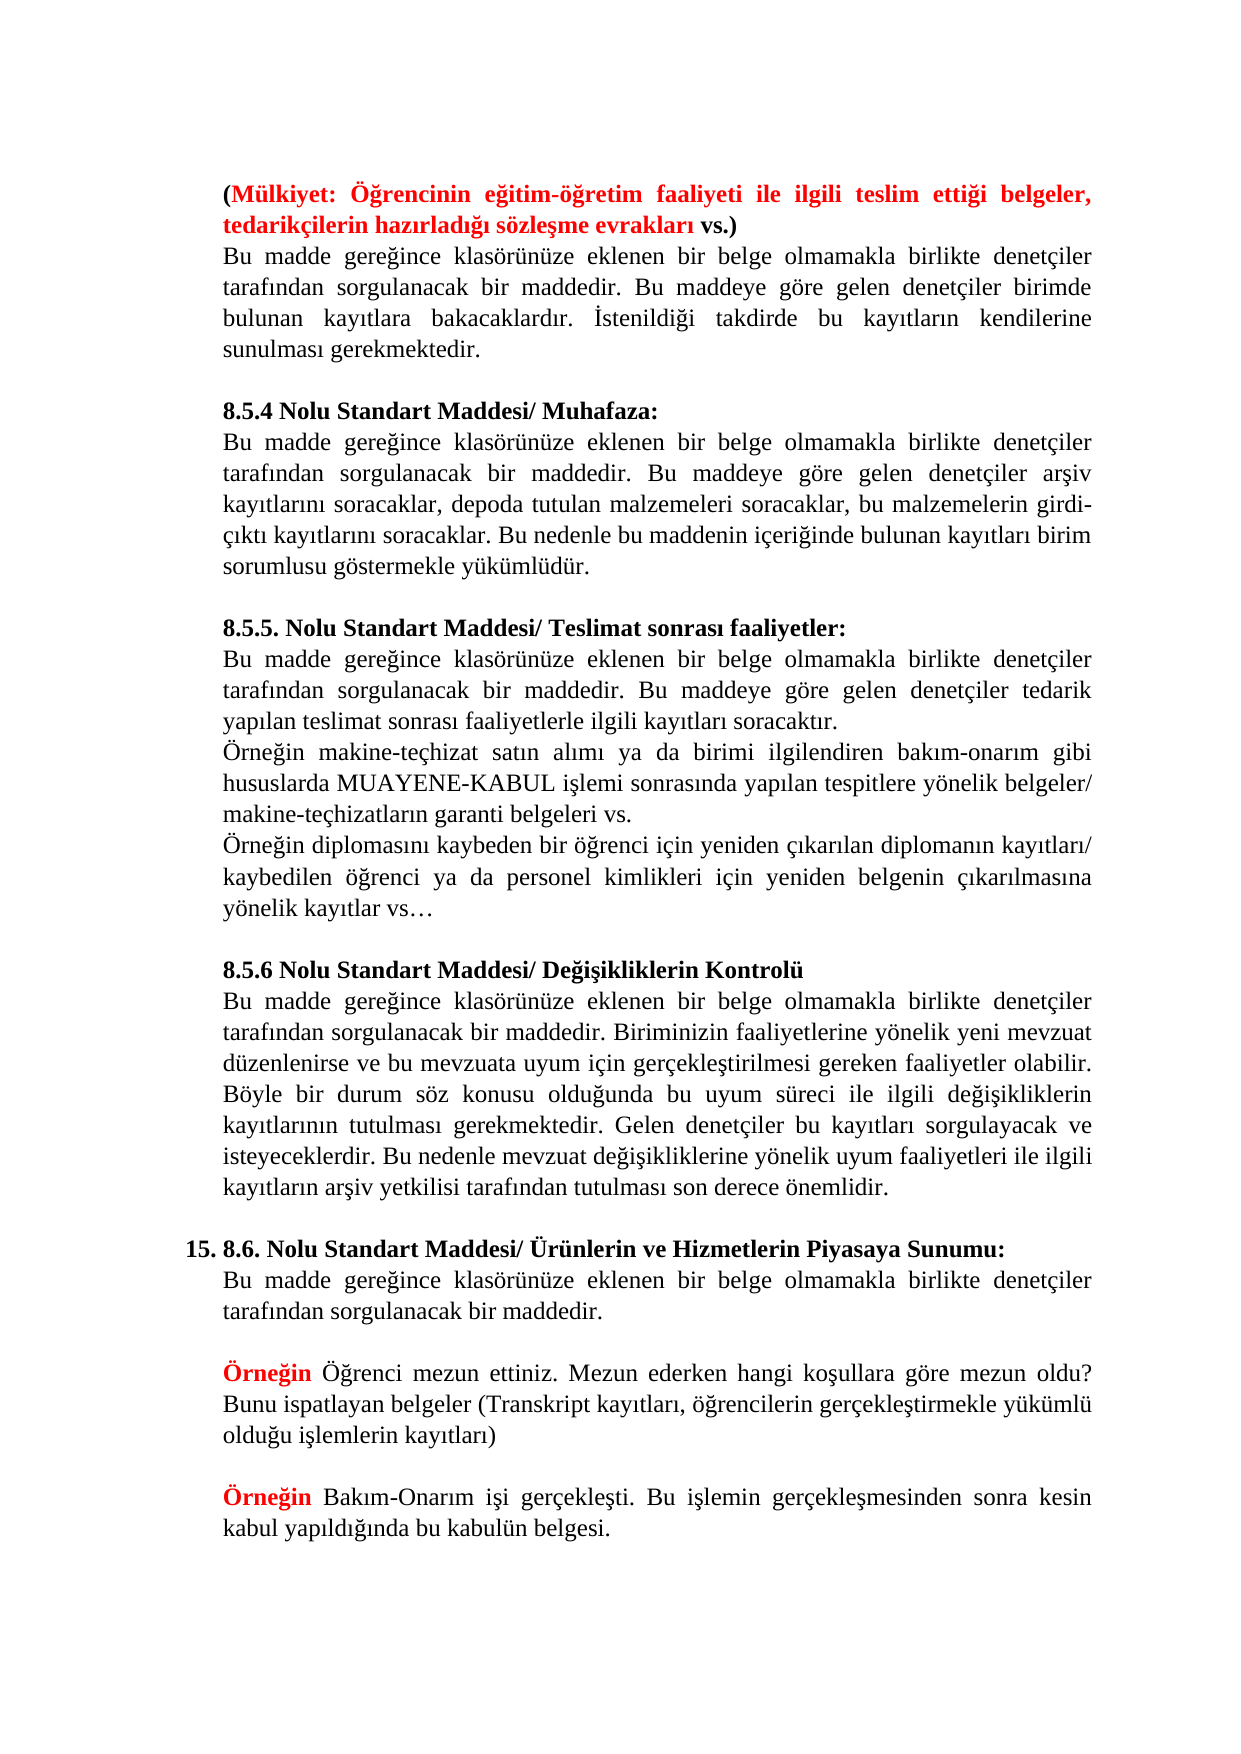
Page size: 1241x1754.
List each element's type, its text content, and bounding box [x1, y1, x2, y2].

list Bu madde gereğince klasörünüze eklenen bir belge olmamakla birlikte denetçiler tarafından sorgulanacak bir maddedir. Bu maddeye göre gelen denetçiler birimde bulunan kayıtlara bakacaklardır. İstenildiği takdirde bu kayıtların kendilerine sunulması gerekmektedir. [223, 241, 1093, 363]
list Örneğin Öğrenci mezun ettiniz. Mezun ederken hangi koşullara göre mezun oldu? Bunu ispatlayan belgeler (Transkript kayıtları, öğrencilerin gerçekleştirmekle yükümlü olduğu işlemlerin kayıtları) [223, 1358, 1093, 1449]
list Bu madde gereğince klasörünüze eklenen bir belge olmamakla birlikte denetçiler tarafından sorgulanacak bir maddedir. Bu maddeye göre gelen denetçiler arşiv kayıtlarını soracaklar, depoda tutulan malzemeleri soracaklar, bu malzemelerin girdi-çıktı kayıtlarını soracaklar. Bu nedenle bu maddenin içeriğinde bulunan kayıtları birim sorumlusu göstermekle yükümlüdür. [223, 427, 1093, 580]
list 8.5.5. Nolu Standart Maddesi/ Teslimat sonrası faaliyetler: [223, 613, 1093, 642]
list 8.6. Nolu Standart Maddesi/ Ürünlerin ve Hizmetlerin Piyasaya Sunumu: [185, 1234, 1093, 1263]
list Bu madde gereğince klasörünüze eklenen bir belge olmamakla birlikte denetçiler tarafından sorgulanacak bir maddedir. Biriminizin faaliyetlerine yönelik yeni mevzuat düzenlenirse ve bu mevzuata uyum için gerçekleştirilmesi gereken faaliyetler olabilir. Böyle bir durum söz konusu olduğunda bu uyum süreci ile ilgili değişikliklerin kayıtlarının tutulması gerekmektedir. Gelen denetçiler bu kayıtları sorgulayacak ve isteyeceklerdir. Bu nedenle mevzuat değişikliklerine yönelik uyum faaliyetleri ile ilgili kayıtların arşiv yetkilisi tarafından tutulması son derece önemlidir. [223, 986, 1093, 1201]
list Bu madde gereğince klasörünüze eklenen bir belge olmamakla birlikte denetçiler tarafından sorgulanacak bir maddedir. [223, 1265, 1093, 1325]
list (Mülkiyet: Öğrencinin eğitim-öğretim faaliyeti ile ilgili teslim ettiği belgeler, tedarikçilerin hazırladığı sözleşme evrakları vs.) [223, 179, 1093, 238]
list 8.5.4 Nolu Standart Maddesi/ Muhafaza: [223, 396, 1093, 425]
list Bu madde gereğince klasörünüze eklenen bir belge olmamakla birlikte denetçiler tarafından sorgulanacak bir maddedir. Bu maddeye göre gelen denetçiler tedarik yapılan teslimat sonrası faaliyetlerle ilgili kayıtları soracaktır. [223, 644, 1093, 735]
list Örneğin makine-teçhizat satın alımı ya da birimi ilgilendiren bakım-onarım gibi hususlarda MUAYENE-KABUL işlemi sonrasında yapılan tespitlere yönelik belgeler/ makine-teçhizatların garanti belgeleri vs. [223, 737, 1093, 828]
list 8.5.6 Nolu Standart Maddesi/ Değişikliklerin Kontrolü [223, 955, 1093, 983]
list Örneğin diplomasını kaybeden bir öğrenci için yeniden çıkarılan diplomanın kayıtları/ kaybedilen öğrenci ya da personel kimlikleri için yeniden belgenin çıkarılmasına yönelik kayıtlar vs… [223, 831, 1093, 921]
list Örneğin Bakım-Onarım işi gerçekleşti. Bu işlemin gerçekleşmesinden sonra kesin kabul yapıldığında bu kabulün belgesi. [223, 1482, 1093, 1542]
